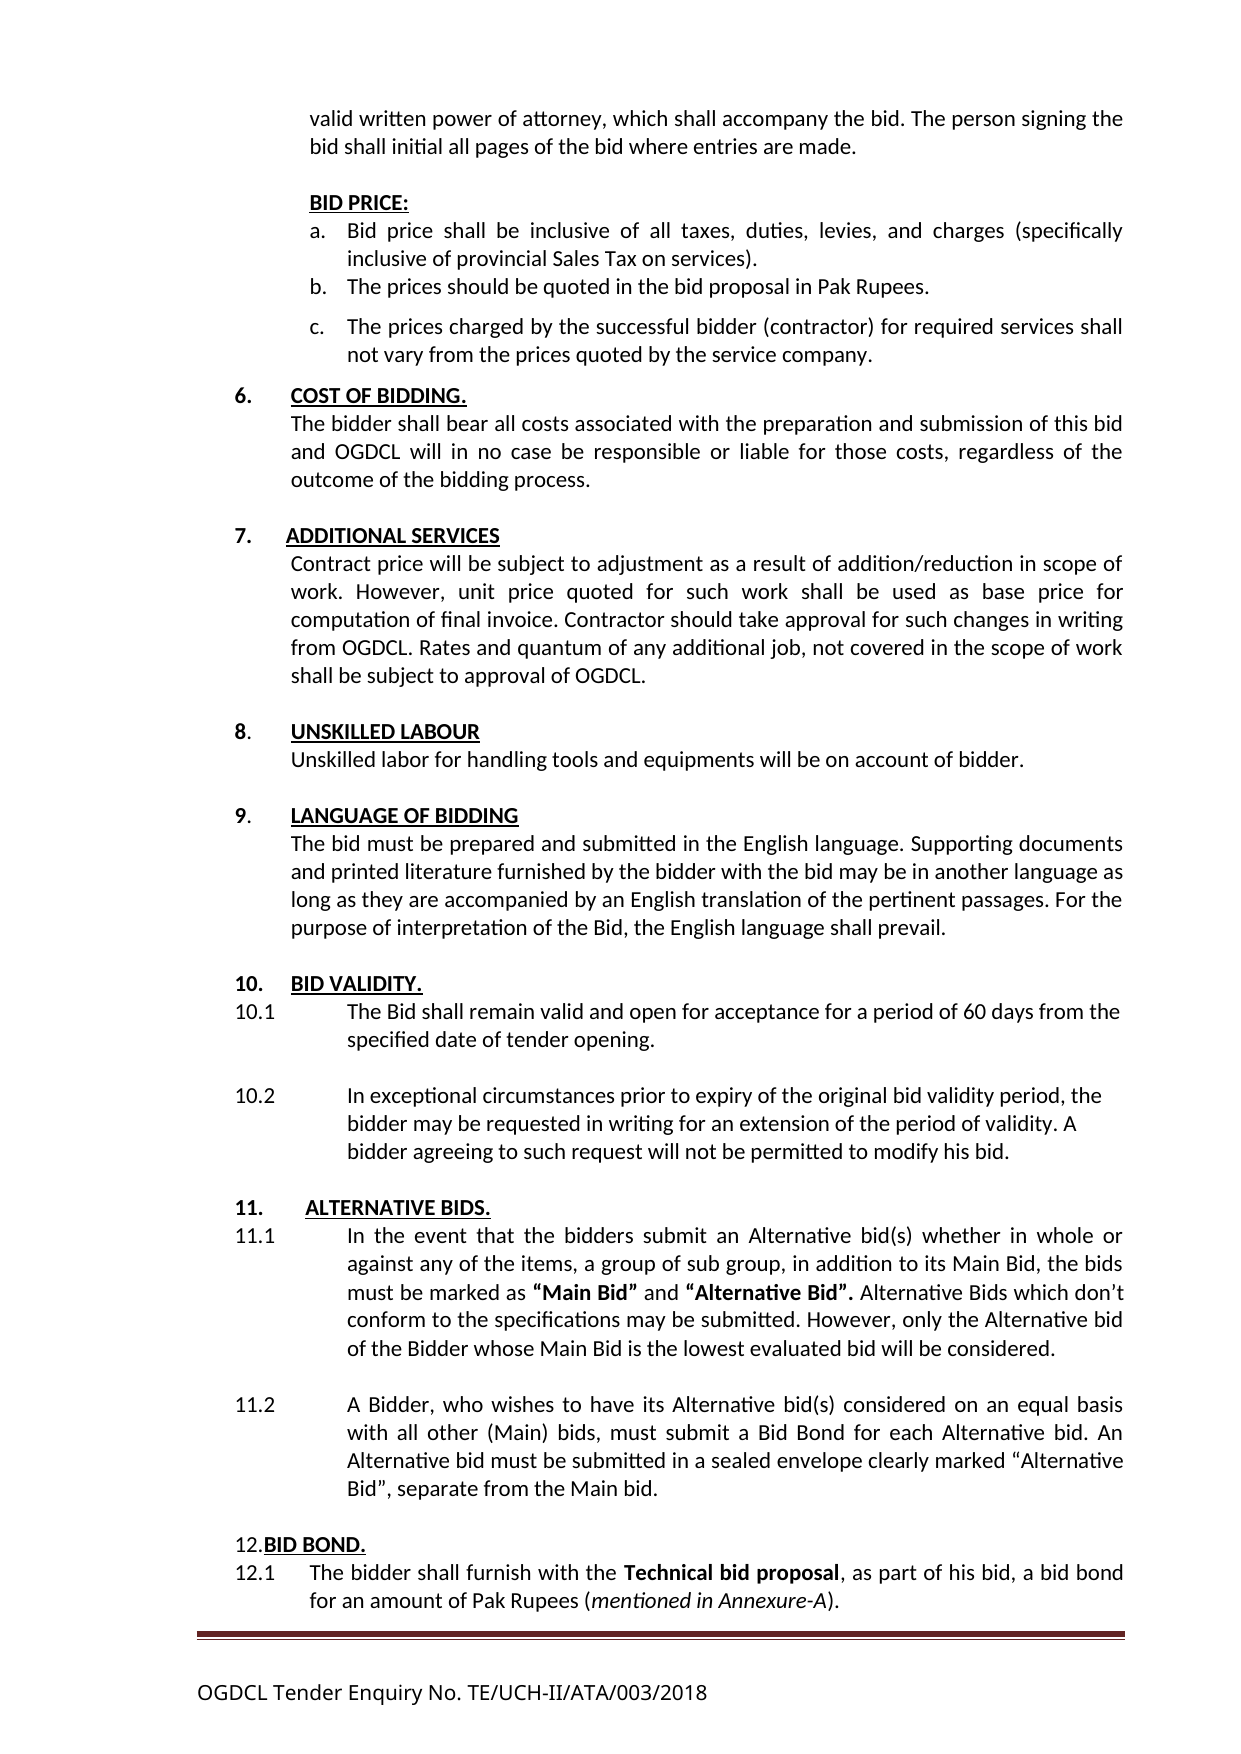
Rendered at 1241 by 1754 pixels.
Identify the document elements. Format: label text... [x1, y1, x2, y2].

text 10. BID VALIDITY. [234, 969, 1125, 997]
text Contract price will be subject to adjustment as a result of addition/reduction in scope of work. However, unit price quoted for such work shall be used as base price for computation of final invoice. Contractor should take approval for such changes in writing from OGDCL. Rates and quantum of any additional job, not covered in the scope of work shall be subject to approval of OGDCL. [291, 549, 1125, 689]
text 11. ALTERNATIVE BIDS. [234, 1193, 1125, 1222]
text 11.2 A Bidder, who wishes to have its Alternative bid(s) considered on an equal basis with all other (Main) bids, must submit a Bid Bond for each Alternative bid. An Alternative bid must be submitted in a sealed envelope clearly marked “Alternative Bid”, separate from the Main bid. [234, 1390, 1125, 1502]
title The bidder shall furnish with the Technical bid proposal, as part of his bid, a bid bond for an amount of Pak Rupees (mentioned in Annexure-A). [234, 1558, 1125, 1614]
title BID BOND. [234, 1530, 1125, 1558]
text 9. LANGUAGE OF BIDDING [234, 801, 1125, 829]
text BID PRICE: [309, 188, 1125, 216]
text The bidder shall bear all costs associated with the preparation and submission of this bid and OGDCL will in no case be responsible or liable for those costs, regardless of the outcome of the bidding process. [291, 409, 1125, 493]
list Bid price shall be inclusive of all taxes, duties, levies, and charges (specifically inclusive of provincial Sales Tax on services). [309, 216, 1125, 272]
text The bid must be prepared and submitted in the English language. Supporting documents and printed literature furnished by the bidder with the bid may be in another language as long as they are accompanied by an English translation of the pertinent passages. For the purpose of interpretation of the Bid, the English language shall prevail. [291, 829, 1125, 941]
list The prices charged by the successful bidder (contractor) for required services shall not vary from the prices quoted by the service company. [309, 312, 1125, 368]
text 10.2 In exceptional circumstances prior to expiry of the original bid validity period, the bidder may be requested in writing for an extension of the period of validity. A bidder agreeing to such request will not be permitted to modify his bid. [234, 1081, 1125, 1166]
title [309, 104, 1125, 160]
text 11.1 In the event that the bidders submit an Alternative bid(s) whether in whole or against any of the items, a group of sub group, in addition to its Main Bid, the bids must be marked as “Main Bid” and “Alternative Bid”. Alternative Bids which don’t conform to the specifications may be submitted. However, only the Alternative bid of the Bidder whose Main Bid is the lowest evaluated bid will be considered. [234, 1222, 1125, 1362]
text 7. ADDITIONAL SERVICES [234, 521, 1125, 549]
text 10.1 The Bid shall remain valid and open for acceptance for a period of 60 days from the specified date of tender opening. [234, 997, 1125, 1053]
list The prices should be quoted in the bid proposal in Pak Rupees. [309, 272, 1125, 300]
text 6. COST OF BIDDING. [197, 381, 1125, 409]
text Unskilled labor for handling tools and equipments will be on account of bidder. [272, 745, 1125, 773]
text 8. UNSKILLED LABOUR [234, 717, 1125, 745]
